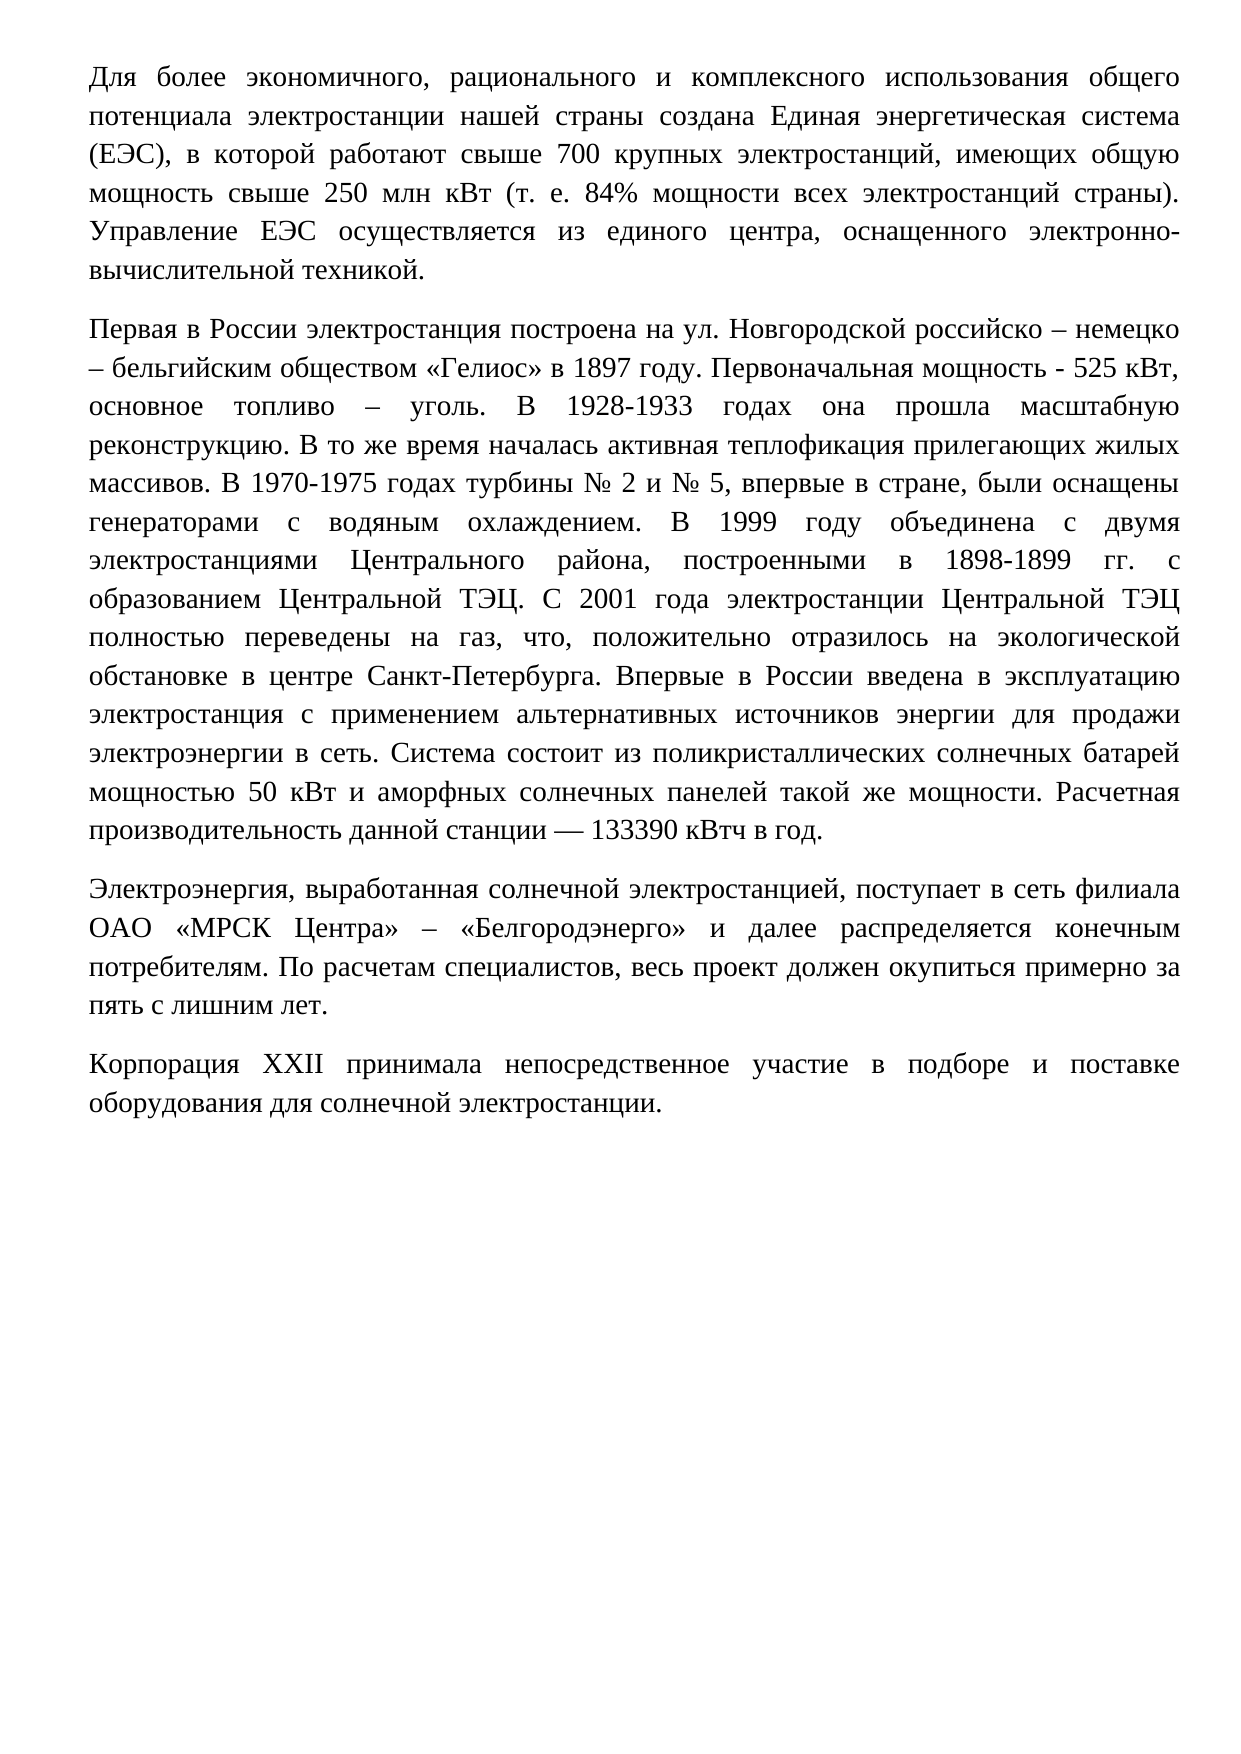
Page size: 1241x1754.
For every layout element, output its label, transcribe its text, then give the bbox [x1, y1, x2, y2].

text Корпорация XXII принимала непосредственное участие в подборе и поставке оборудования для солнечной электростанции. [89, 1047, 1181, 1119]
text Электроэнергия, выработанная солнечной электростанцией, поступает в сеть филиала ОАО «МРСК Центра» – «Белгородэнерго» и далее распределяется конечным потребителям. По расчетам специалистов, весь проект должен окупиться примерно за пять с лишним лет. [89, 872, 1181, 1021]
text Первая в России электростанция построена на ул. Новгородской российско – немецко – бельгийским обществом «Гелиос» в 1897 году. Первоначальная мощность - 525 кВт, основное топливо – уголь. В 1928-1933 годах она прошла масштабную реконструкцию. В то же время началась активная теплофикация прилегающих жилых массивов. В 1970-1975 годах турбины № 2 и № 5, впервые в стране, были оснащены генераторами с водяным охлаждением. В 1999 году объединена с двумя электростанциями Центрального района, построенными в 1898-1899 гг. с образованием Центральной ТЭЦ. С 2001 года электростанции Центральной ТЭЦ полностью переведены на газ, что, положительно отразилось на экологической обстановке в центре Санкт-Петербурга. Впервые в России введена в эксплуатацию электростанция с применением альтернативных источников энергии для продажи электроэнергии в сеть. Система состоит из поликристаллических солнечных батарей мощностью 50 кВт и аморфных солнечных панелей такой же мощности. Расчетная производительность данной станции — 133390 кВтч в год. [89, 311, 1181, 846]
text Для более экономичного, рационального и комплексного использования общего потенциала электростанции нашей страны создана Единая энергетическая система (ЕЭС), в которой работают свыше 700 крупных электростанций, имеющих общую мощность свыше 250 млн кВт (т. е. 84% мощности всех электростанций страны). Управление ЕЭС осуществляется из единого центра, оснащенного электронно-вычислительной техникой. [89, 59, 1181, 285]
